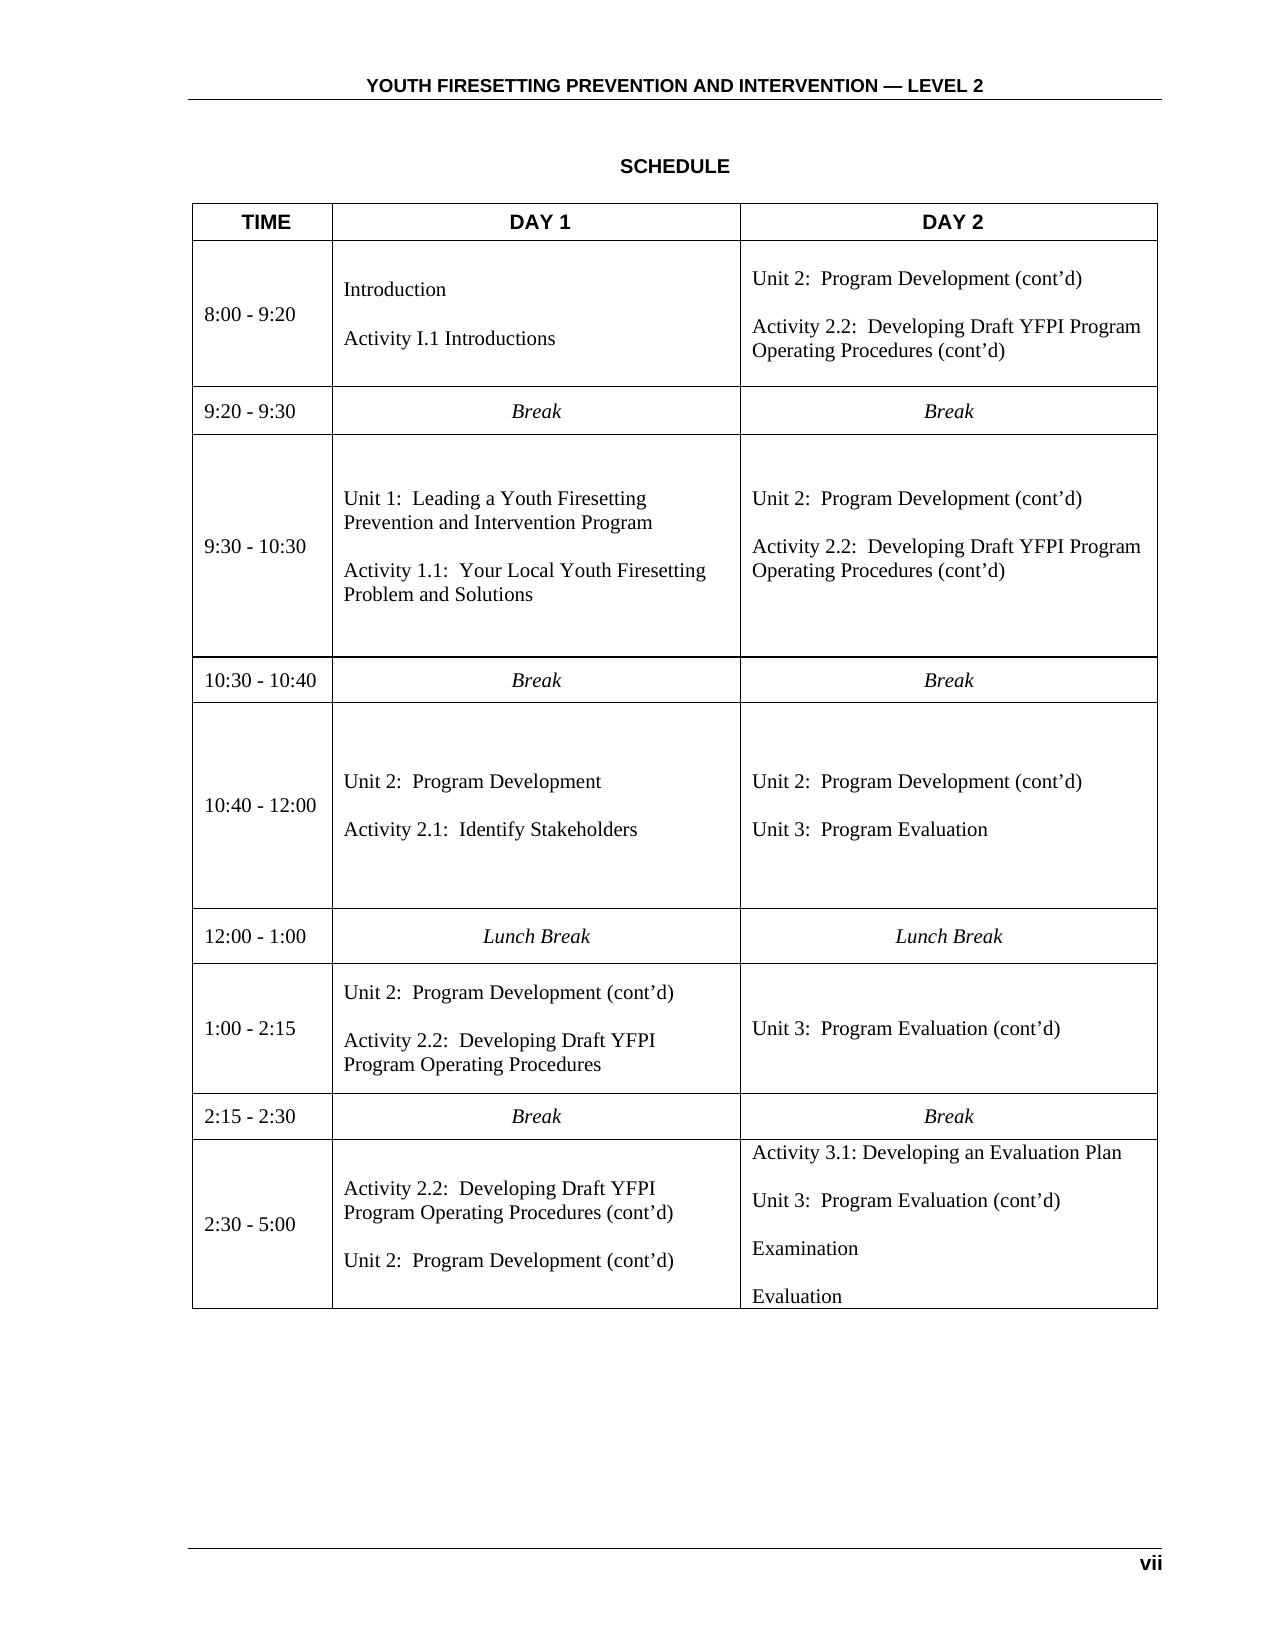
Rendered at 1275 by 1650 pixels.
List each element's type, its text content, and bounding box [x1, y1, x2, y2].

table_cell Lunch Break [333, 909, 740, 963]
table_cell 8:00 - 9:20 [193, 241, 332, 386]
table_cell Activity 3.1: Developing an Evaluation Plan Unit 3: Program Evaluation (cont’d) Examination Evaluation [741, 1140, 1157, 1308]
table_cell Break [333, 387, 740, 434]
table_cell 9:20 - 9:30 [193, 387, 332, 434]
table_header DAY 1 [333, 204, 740, 240]
table_cell Unit 2: Program Development (cont’d) Activity 2.2: Developing Draft YFPI Program Operating Procedures [333, 964, 740, 1093]
table_cell Break [741, 387, 1157, 434]
table_cell 9:30 - 10:30 [193, 435, 332, 656]
table_cell Unit 2: Program Development (cont’d) Activity 2.2: Developing Draft YFPI Program Operating Procedures (cont’d) [741, 241, 1157, 386]
table_header DAY 2 [741, 204, 1157, 240]
table_header TIME [193, 204, 332, 240]
table_cell Activity 2.2: Developing Draft YFPI Program Operating Procedures (cont’d) Unit 2: Program Development (cont’d) [333, 1140, 740, 1308]
table_cell Unit 1: Leading a Youth Firesetting Prevention and Intervention Program Activity 1.1: Your Local Youth Firesetting Problem and Solutions [333, 435, 740, 656]
table_cell 10:30 - 10:40 [193, 658, 332, 702]
table_cell Break [741, 658, 1157, 702]
table_cell Unit 3: Program Evaluation (cont’d) [741, 964, 1157, 1093]
table_cell Unit 2: Program Development (cont’d) Unit 3: Program Evaluation [741, 703, 1157, 907]
table_cell 10:40 - 12:00 [193, 703, 332, 907]
table_cell Break [741, 1094, 1157, 1139]
table_cell Unit 2: Program Development Activity 2.1: Identify Stakeholders [333, 703, 740, 907]
table_cell Break [333, 1094, 740, 1139]
table_cell 2:15 - 2:30 [193, 1094, 332, 1139]
subtitle schedule [187, 150, 1162, 179]
table_cell 12:00 - 1:00 [193, 909, 332, 963]
table_cell Break [333, 658, 740, 702]
table_cell Introduction Activity I.1 Introductions [333, 241, 740, 386]
table_cell Lunch Break [741, 909, 1157, 963]
table_cell 2:30 - 5:00 [193, 1140, 332, 1308]
table_cell Unit 2: Program Development (cont’d) Activity 2.2: Developing Draft YFPI Program Operating Procedures (cont’d) [741, 435, 1157, 656]
table_cell 1:00 - 2:15 [193, 964, 332, 1093]
